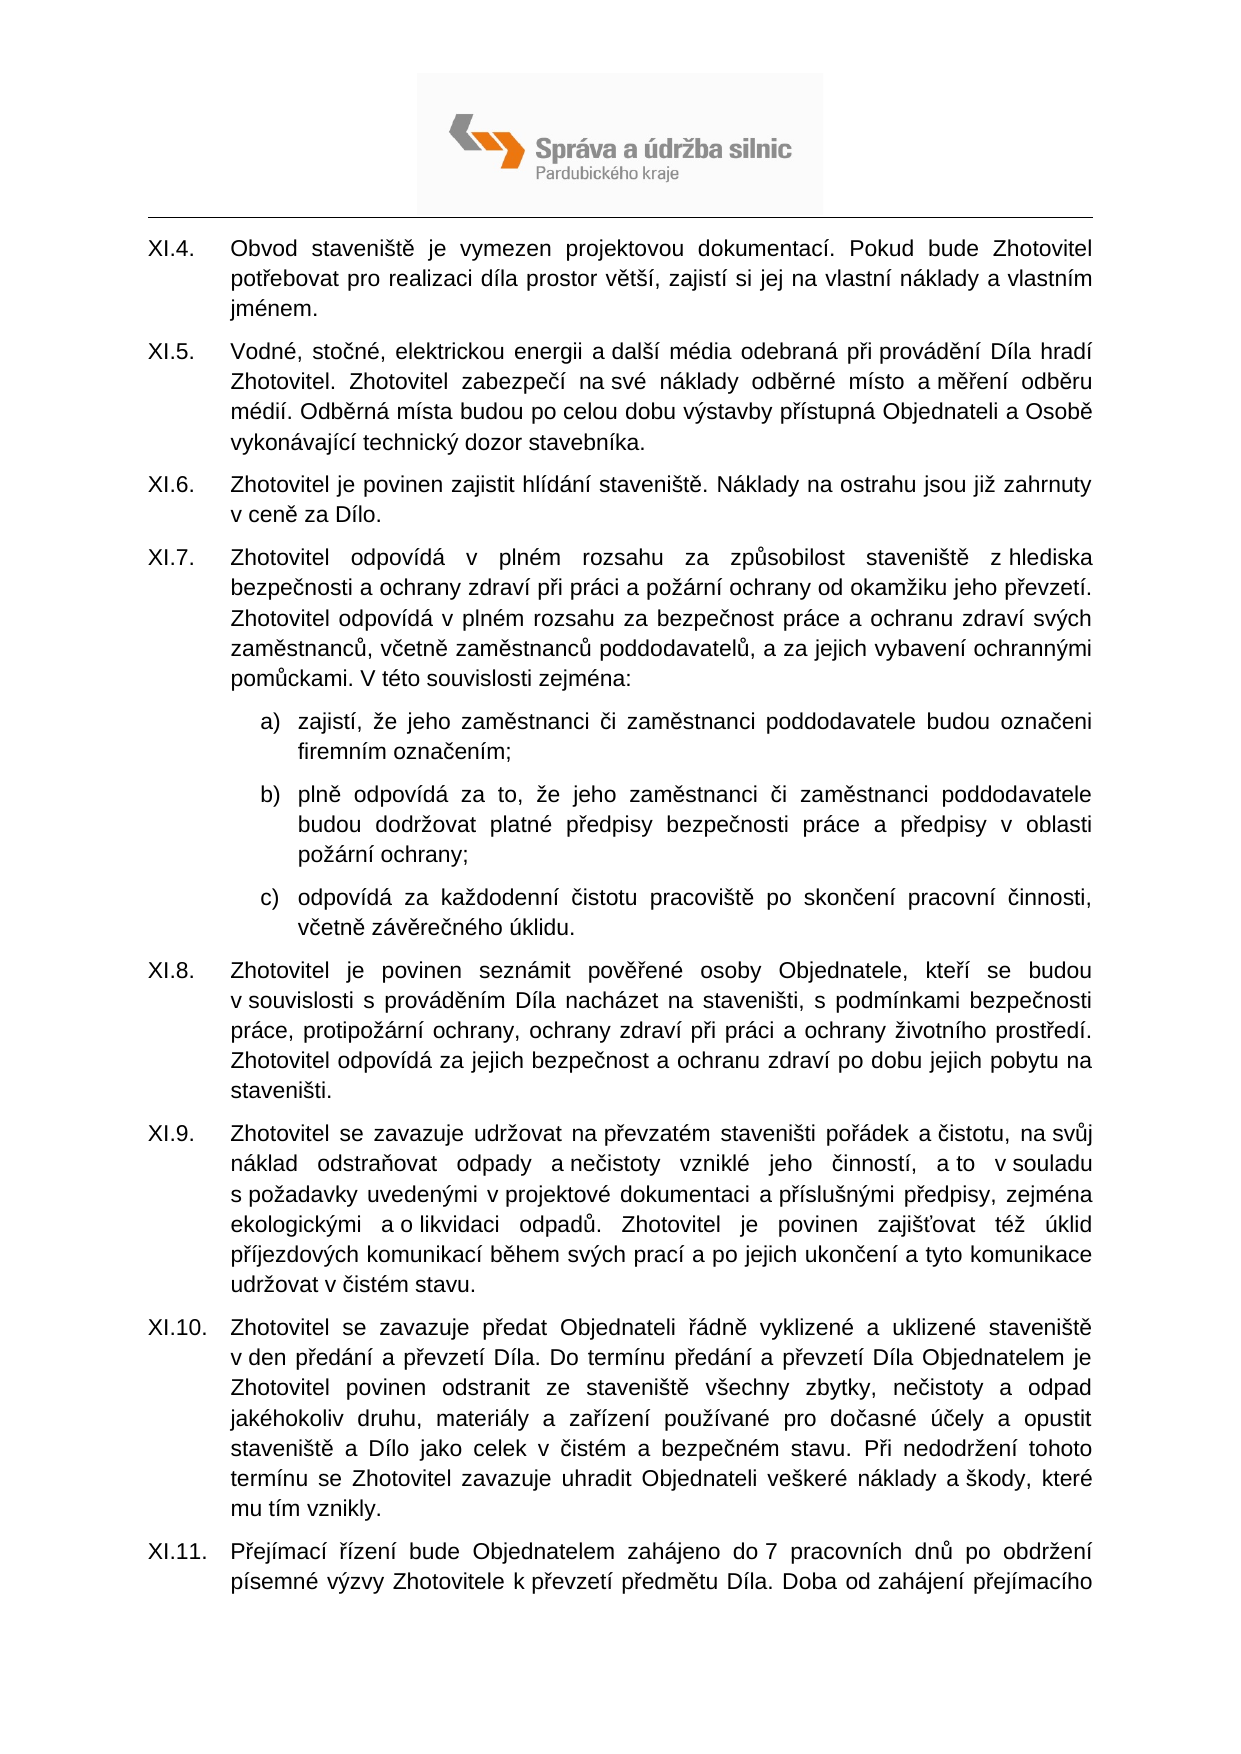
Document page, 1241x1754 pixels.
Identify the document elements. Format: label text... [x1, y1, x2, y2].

list plně odpovídá za to, že jeho zaměstnanci či zaměstnanci poddodavatele budou dodržovat platné předpisy bezpečnosti práce a předpisy v oblasti požární ochrany; [260, 781, 1093, 867]
list Zhotovitel je povinen zajistit hlídání staveniště. Náklady na ostrahu jsou již zahrnuty v ceně za Dílo. [148, 471, 1093, 528]
list Zhotovitel se zavazuje předat Objednateli řádně vyklizené a uklizené staveniště v den předání a převzetí Díla. Do termínu předání a převzetí Díla Objednatelem je Zhotovitel povinen odstranit ze staveniště všechny zbytky, nečistoty a odpad jakéhokoliv druhu, materiály a zařízení používané pro dočasné účely a opustit staveniště a Dílo jako celek v čistém a bezpečném stavu. Při nedodržení tohoto termínu se Zhotovitel zavazuje uhradit Objednateli veškeré náklady a škody, které mu tím vznikly. [148, 1314, 1093, 1522]
list Zhotovitel odpovídá v plném rozsahu za způsobilost staveniště z hlediska bezpečnosti a ochrany zdraví při práci a požární ochrany od okamžiku jeho převzetí. Zhotovitel odpovídá v plném rozsahu za bezpečnost práce a ochranu zdraví svých zaměstnanců, včetně zaměstnanců poddodavatelů, a za jejich vybavení ochrannými pomůckami. V této souvislosti zejména: [148, 544, 1093, 691]
list Zhotovitel je povinen seznámit pověřené osoby Objednatele, kteří se budou v souvislosti s prováděním Díla nacházet na staveništi, s podmínkami bezpečnosti práce, protipožární ochrany, ochrany zdraví při práci a ochrany životního prostředí. Zhotovitel odpovídá za jejich bezpečnost a ochranu zdraví po dobu jejich pobytu na staveništi. [148, 957, 1093, 1104]
picture [417, 73, 824, 215]
list Vodné, stočné, elektrickou energii a další média odebraná při provádění Díla hradí Zhotovitel. Zhotovitel zabezpečí na své náklady odběrné místo a měření odběru médií. Odběrná místa budou po celou dobu výstavby přístupná Objednateli a Osobě vykonávající technický dozor stavebníka. [148, 338, 1093, 455]
list zajistí, že jeho zaměstnanci či zaměstnanci poddodavatele budou označeni firemním označením; [260, 708, 1093, 764]
list Obvod staveniště je vymezen projektovou dokumentací. Pokud bude Zhotovitel potřebovat pro realizaci díla prostor větší, zajistí si jej na vlastní náklady a vlastním jménem. [148, 235, 1093, 322]
list odpovídá za každodenní čistotu pracoviště po skončení pracovní činnosti, včetně závěrečného úklidu. [260, 884, 1093, 940]
list Zhotovitel se zavazuje udržovat na převzatém staveništi pořádek a čistotu, na svůj náklad odstraňovat odpady a nečistoty vzniklé jeho činností, a to v souladu s požadavky uvedenými v projektové dokumentaci a příslušnými předpisy, zejména ekologickými a o likvidaci odpadů. Zhotovitel je povinen zajišťovat též úklid příjezdových komunikací během svých prací a po jejich ukončení a tyto komunikace udržovat v čistém stavu. [148, 1120, 1093, 1298]
